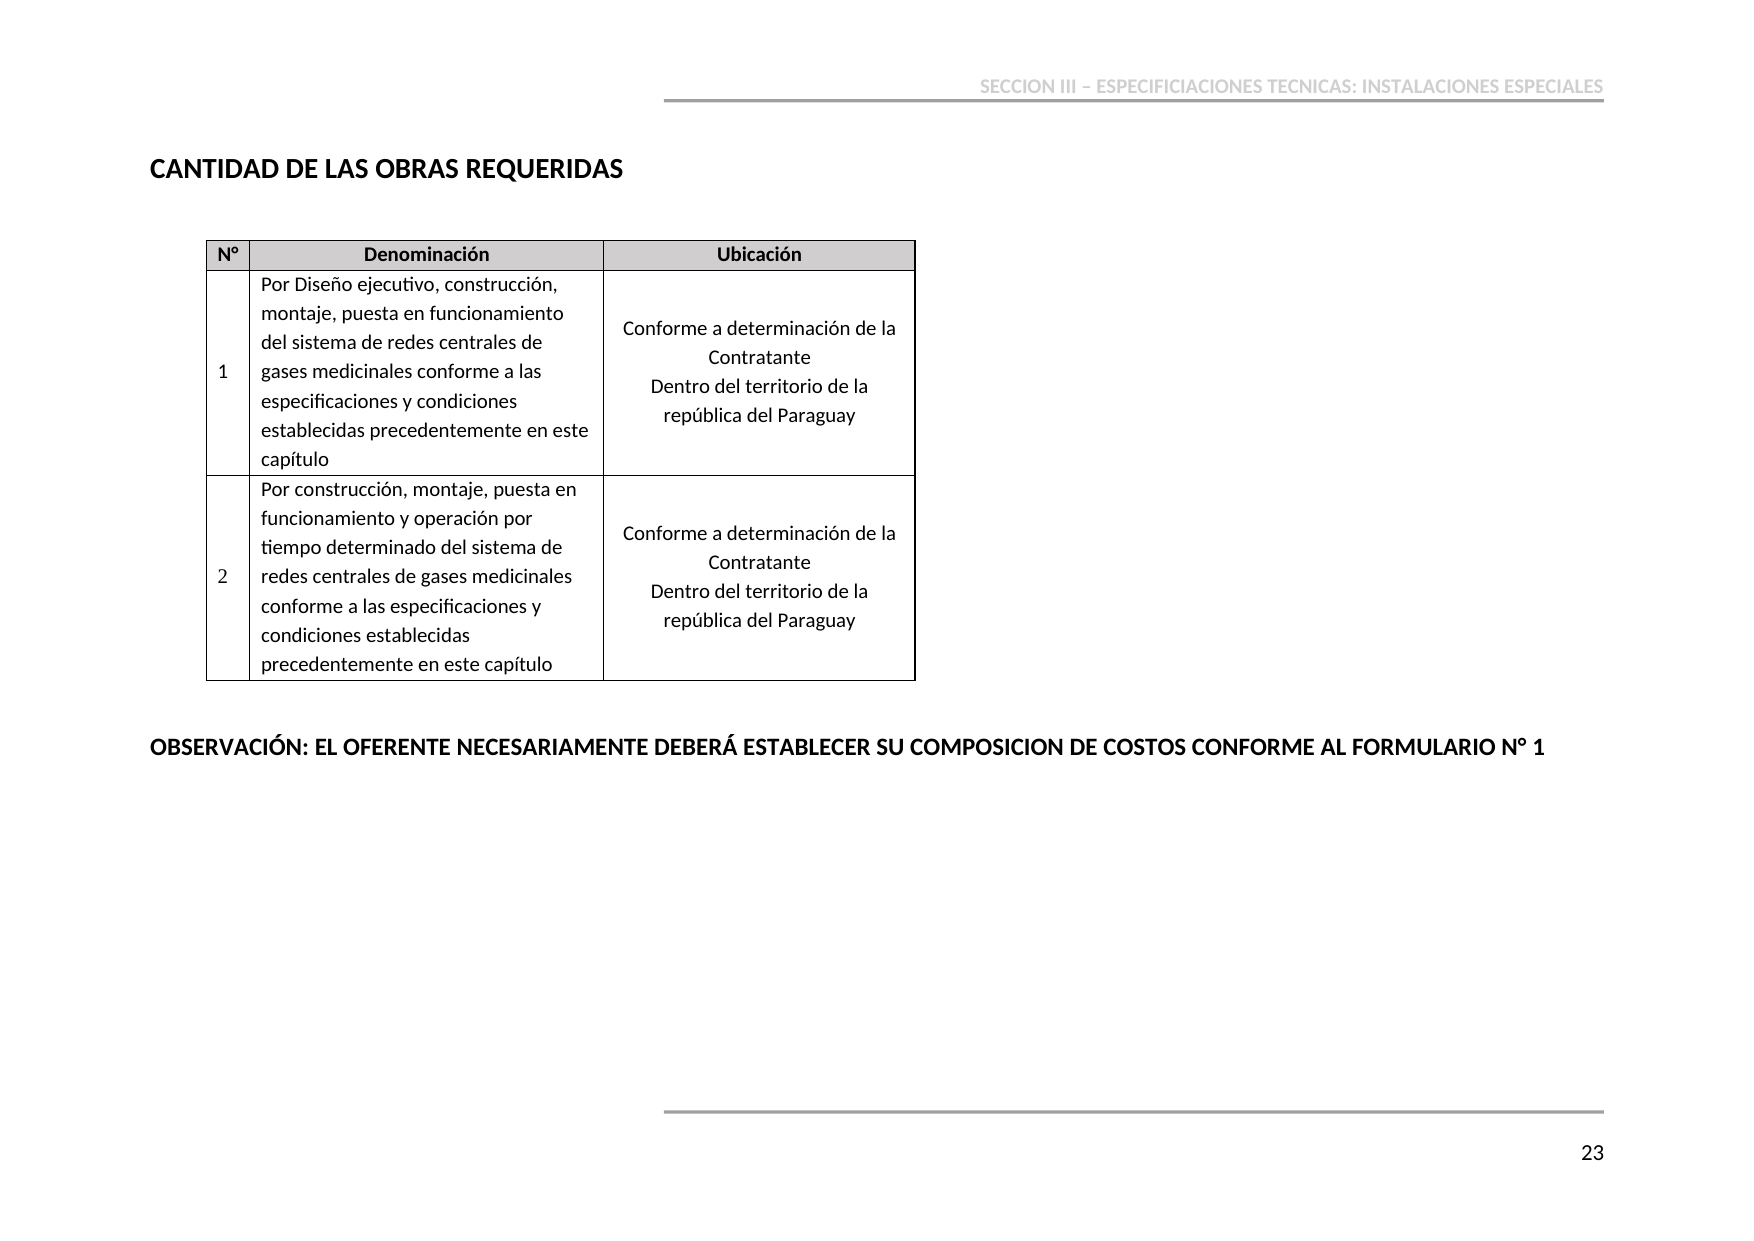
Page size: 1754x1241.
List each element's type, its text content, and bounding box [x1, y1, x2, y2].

table_cell 2 [207, 476, 249, 680]
table_header Denominación [250, 241, 603, 270]
table_cell 1 [207, 271, 249, 475]
table_header Ubicación [604, 241, 914, 270]
text En la planilla de precios referenciales.CANTIDAD DE LAS OBRAS REQUERIDAS [150, 150, 1604, 186]
table_cell Conforme a determinación de la Contratante Dentro del territorio de la república del Paraguay [604, 476, 914, 680]
table_cell Por construcción, montaje, puesta en funcionamiento y operación por tiempo determinado del sistema de redes centrales de gases medicinales conforme a las especificaciones y condiciones establecidas precedentemente en este capítulo [250, 476, 603, 680]
table_cell Conforme a determinación de la Contratante Dentro del territorio de la república del Paraguay [604, 271, 914, 475]
table_header N° [207, 241, 249, 270]
text OBSERVACIÓN: EL OFERENTE NECESARIAMENTE DEBERÁ ESTABLECER SU COMPOSICION DE COSTOS CONFORME AL FORMULARIO N° 1 [150, 731, 1604, 761]
table_cell Por Diseño ejecutivo, construcción, montaje, puesta en funcionamiento del sistema de redes centrales de gases medicinales conforme a las especificaciones y condiciones establecidas precedentemente en este capítulo [250, 271, 603, 475]
